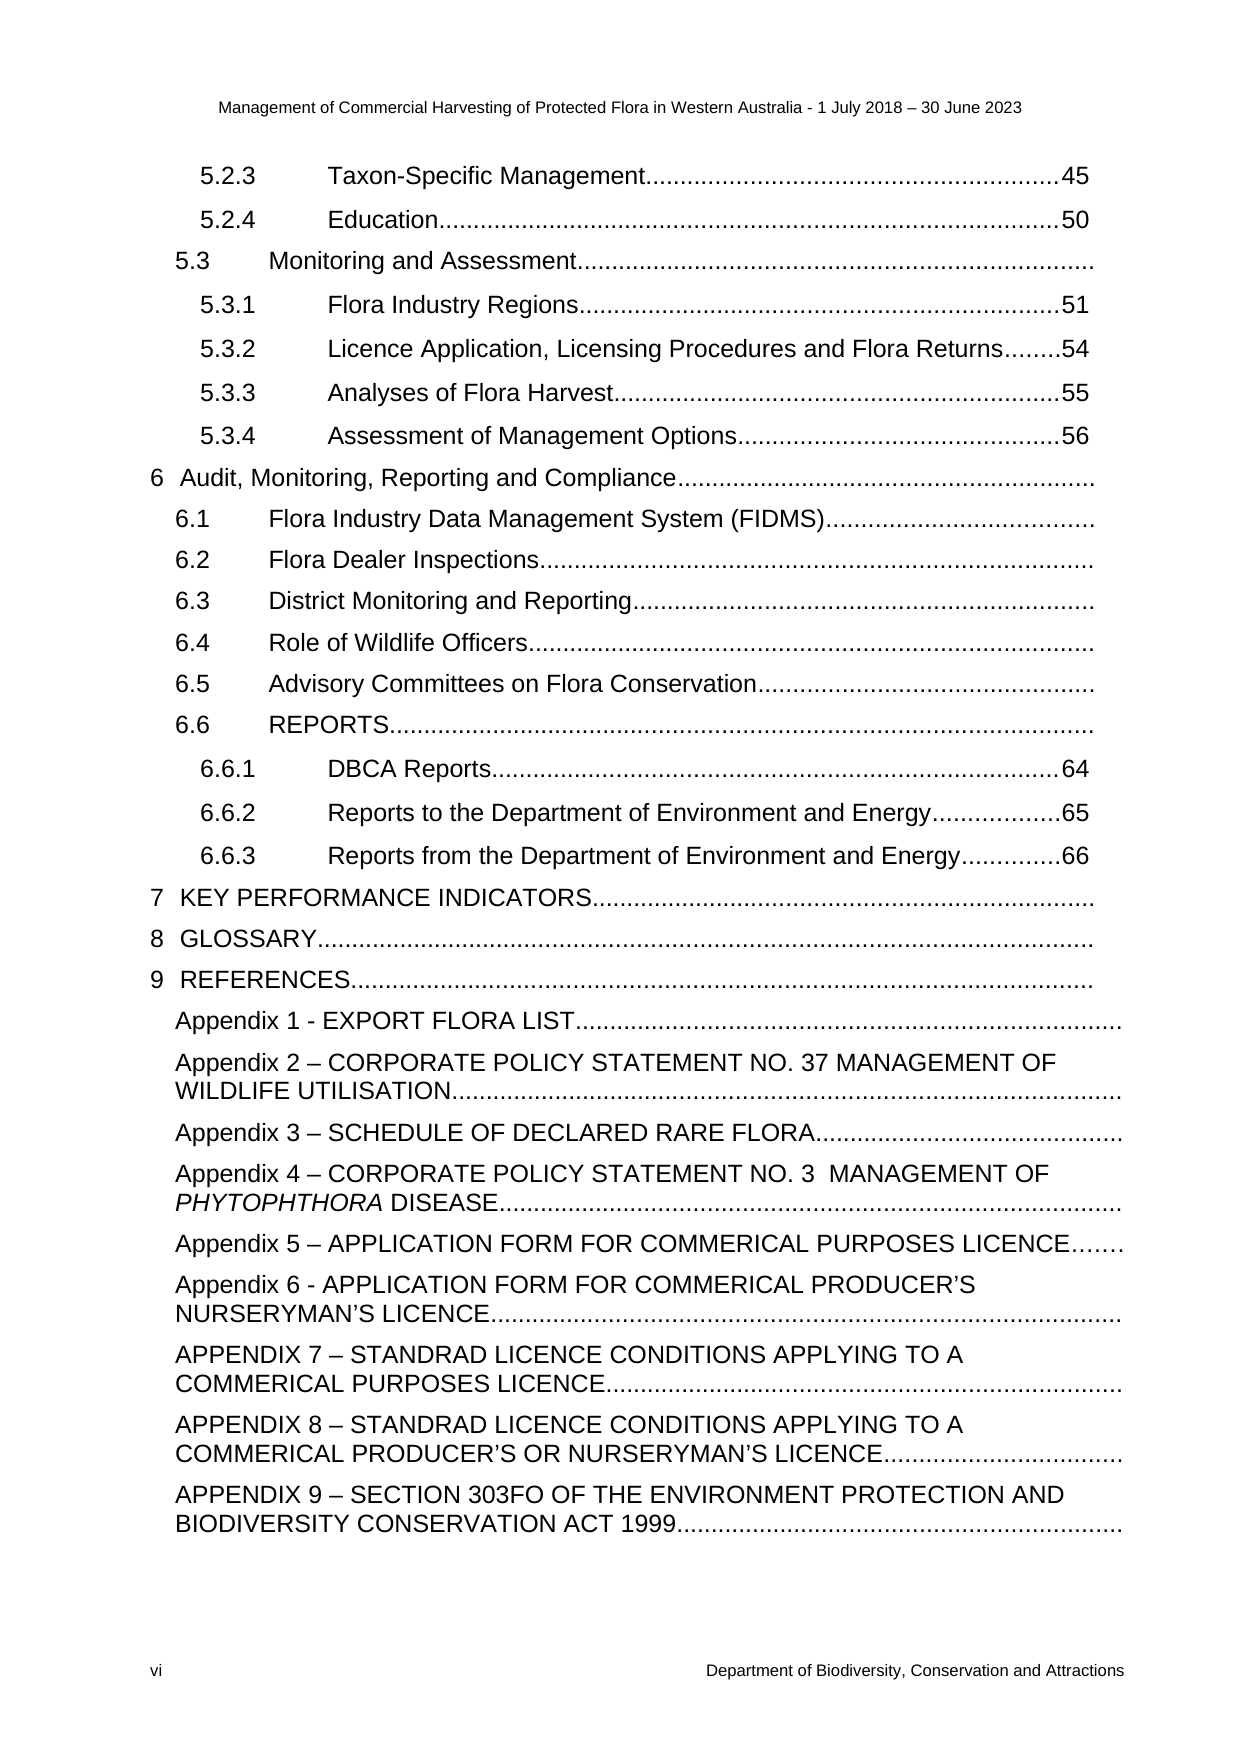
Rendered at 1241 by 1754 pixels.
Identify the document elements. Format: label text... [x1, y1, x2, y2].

text Appendix 4 – CORPORATE POLICY STATEMENT NO. 3 MANAGEMENT OF PHYTOPHTHORA DISEASE [175, 1159, 1090, 1216]
text 5.3.3 Analyses of Flora Harvest 55 [200, 375, 1090, 406]
text 6.6.1 DBCA Reports 64 [200, 751, 1090, 782]
text 6.6.2 Reports to the Department of Environment and Energy 65 [200, 795, 1090, 826]
text APPENDIX 9 – SECTION 303FO OF THE ENVIRONMENT PROTECTION AND BIODIVERSITY CONSERVATION ACT 1999 [175, 1480, 1090, 1537]
text 7 KEY PERFORMANCE INDICATORS 67 [150, 882, 1090, 911]
text 6.2 Flora Dealer Inspections 59 [175, 545, 1090, 574]
text 6.4 Role of Wildlife Officers 61 [175, 627, 1090, 656]
text 5.2.3 Taxon-Specific Management 45 [200, 159, 1090, 190]
text Appendix 3 – SCHEDULE OF DECLARED RARE FLORA [175, 1117, 1090, 1146]
text 5.3.1 Flora Industry Regions 51 [200, 287, 1090, 319]
text APPENDIX 7 – STANDRAD LICENCE CONDITIONS APPLYING TO A COMMERICAL PURPOSES LICENCE [175, 1340, 1090, 1397]
text Appendix 2 – CORPORATE POLICY STATEMENT NO. 37 MANAGEMENT OF WILDLIFE UTILISATION [175, 1047, 1090, 1105]
text 6.5 Advisory Committees on Flora Conservation 63 [175, 669, 1090, 697]
text APPENDIX 8 – STANDRAD LICENCE CONDITIONS APPLYING TO A COMMERICAL PRODUCER’S OR NURSERYMAN’S LICENCE [175, 1410, 1090, 1467]
text Appendix 5 – APPLICATION FORM FOR COMMERICAL PURPOSES LICENCE [175, 1229, 1090, 1257]
text Appendix 6 - APPLICATION FORM FOR COMMERICAL PRODUCER’S NURSERYMAN’S LICENCE [175, 1270, 1090, 1327]
text 5.3.2 Licence Application, Licensing Procedures and Flora Returns 54 [200, 331, 1090, 362]
text 6.1 Flora Industry Data Management System (FIDMS) 58 [175, 504, 1090, 532]
text 6.3 District Monitoring and Reporting 59 [175, 586, 1090, 615]
text 8 GLOSSARY 69 [150, 924, 1090, 952]
text 5.3 Monitoring and Assessment 51 [175, 246, 1090, 275]
text 5.3.4 Assessment of Management Options 56 [200, 419, 1090, 450]
text Appendix 1 - EXPORT FLORA LIST [175, 1006, 1090, 1035]
text 5.2.4 Education 50 [200, 202, 1090, 234]
text 6.6 REPORTS 64 [175, 710, 1090, 739]
text 9 REFERENCES 71 [150, 965, 1090, 994]
text 6.6.3 Reports from the Department of Environment and Energy 66 [200, 839, 1090, 870]
text 6 Audit, Monitoring, Reporting and Compliance 58 [150, 462, 1090, 491]
